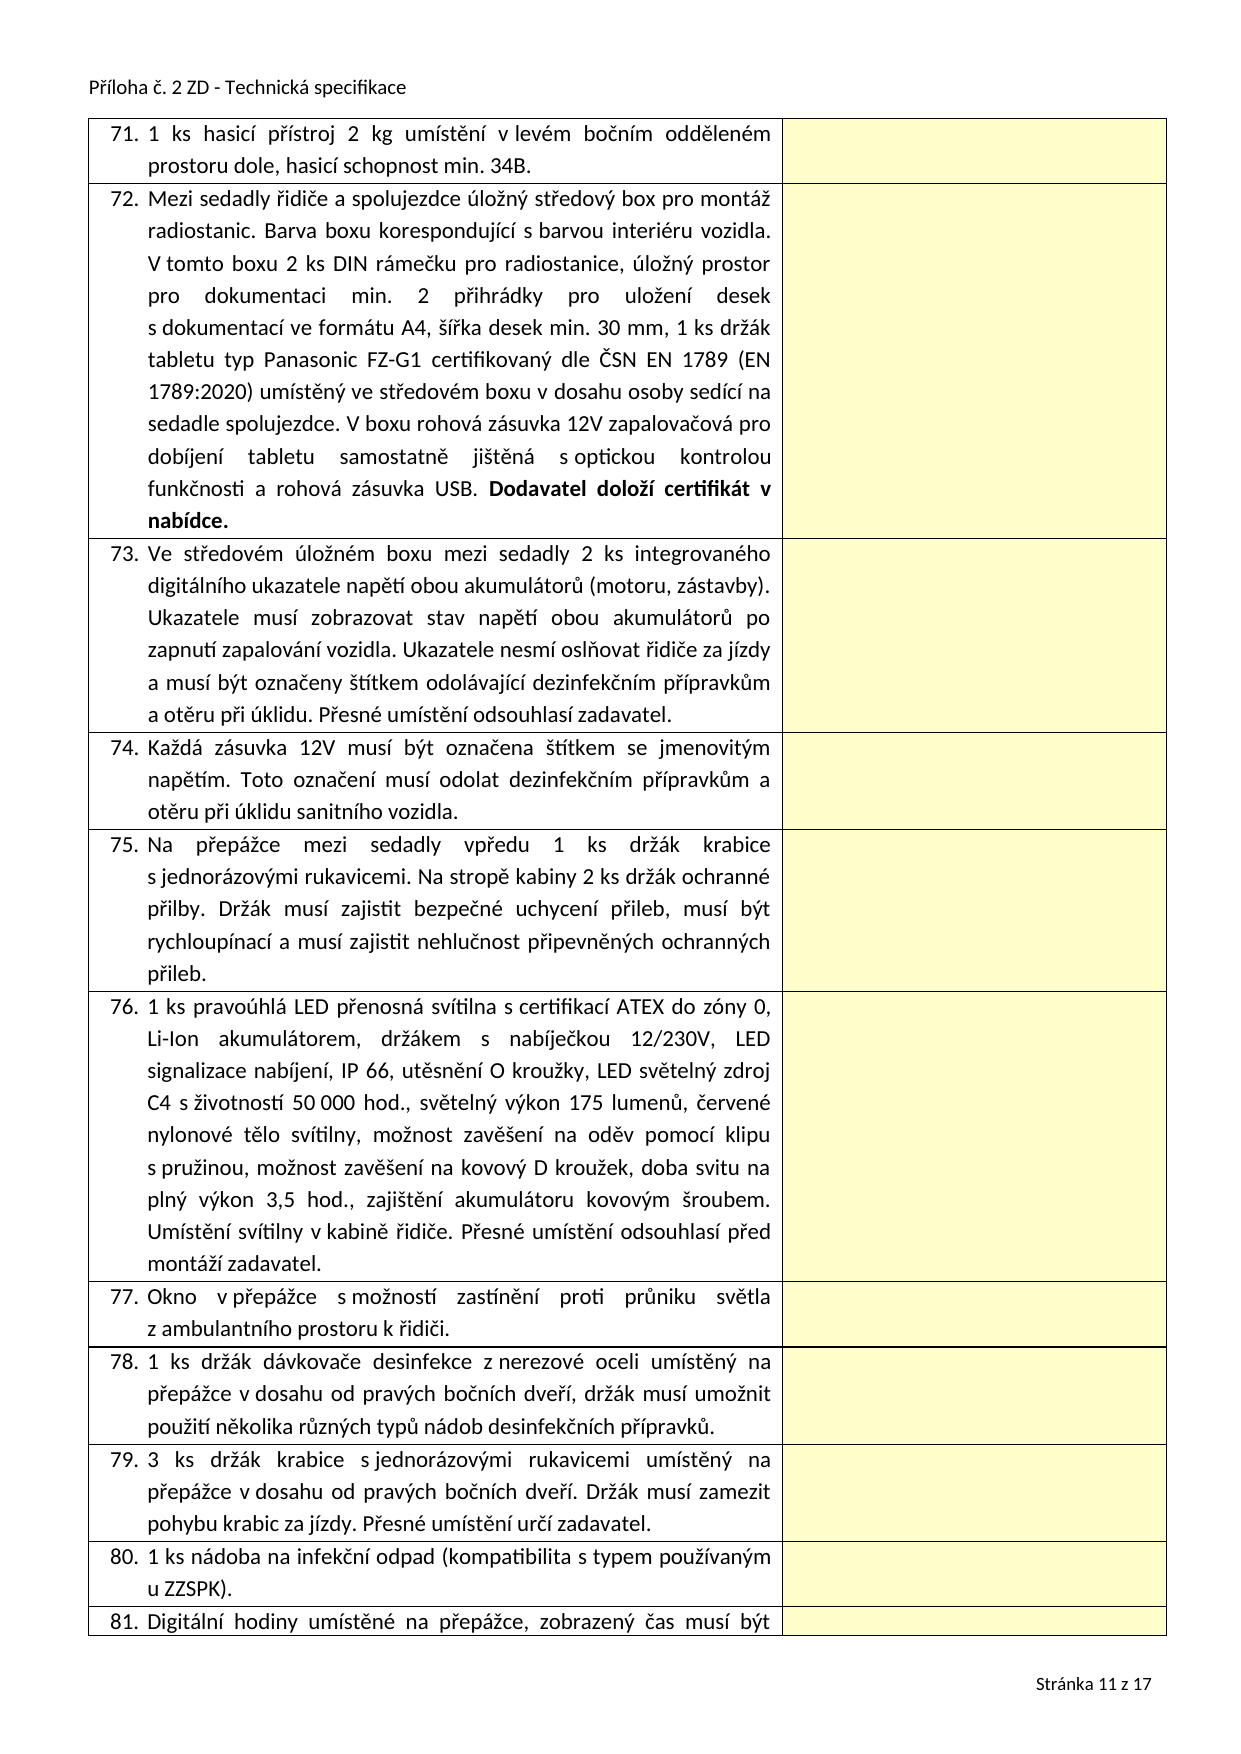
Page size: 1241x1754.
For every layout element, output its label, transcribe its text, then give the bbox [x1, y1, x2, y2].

table_cell 1 ks držák dávkovače desinfekce z nerezové oceli umístěný na přepážce v dosahu od pravých bočních dveří, držák musí umožnit použití několika různých typů nádob desinfekčních přípravků. [89, 1348, 782, 1444]
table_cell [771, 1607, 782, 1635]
table_cell Na přepážce mezi sedadly vpředu 1 ks držák krabice s jednorázovými rukavicemi. Na stropě kabiny 2 ks držák ochranné přilby. Držák musí zajistit bezpečné uchycení přileb, musí být rychloupínací a musí zajistit nehlučnost připevněných ochranných přileb. [89, 830, 782, 991]
table_cell Okno v přepážce s možností zastínění proti průniku světla z ambulantního prostoru k řidiči. [89, 1282, 782, 1346]
table_cell [783, 119, 1166, 183]
table_cell 3 ks držák krabice s jednorázovými rukavicemi umístěný na přepážce v dosahu od pravých bočních dveří. Držák musí zamezit pohybu krabic za jízdy. Přesné umístění určí zadavatel. [89, 1445, 782, 1541]
table_cell 1 ks pravoúhlá LED přenosná svítilna s certifikací ATEX do zóny 0, Li-Ion akumulátorem, držákem s nabíječkou 12/230V, LED signalizace nabíjení, IP 66, utěsnění O kroužky, LED světelný zdroj C4 s životností 50 000 hod., světelný výkon 175 lumenů, červené nylonové tělo svítilny, možnost zavěšení na oděv pomocí klipu s pružinou, možnost zavěšení na kovový D kroužek, doba svitu na plný výkon 3,5 hod., zajištění akumulátoru kovovým šroubem. Umístění svítilny v kabině řidiče. Přesné umístění odsouhlasí před montáží zadavatel. [89, 992, 782, 1281]
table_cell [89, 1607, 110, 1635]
table_cell [783, 1445, 1166, 1541]
table_cell [783, 539, 1166, 732]
table_cell Ve středovém úložném boxu mezi sedadly 2 ks integrovaného digitálního ukazatele napětí obou akumulátorů (motoru, zástavby). Ukazatele musí zobrazovat stav napětí obou akumulátorů po zapnutí zapalování vozidla. Ukazatele nesmí oslňovat řidiče za jízdy a musí být označeny štítkem odolávající dezinfekčním přípravkům a otěru při úklidu. Přesné umístění odsouhlasí zadavatel. [89, 539, 782, 732]
table_cell [783, 184, 1166, 538]
table_cell 1 ks nádoba na infekční odpad (kompatibilita s typem používaným u ZZSPK). [89, 1542, 782, 1606]
table_cell Každá zásuvka 12V musí být označena štítkem se jmenovitým napětím. Toto označení musí odolat dezinfekčním přípravkům a otěru při úklidu sanitního vozidla. [89, 733, 782, 829]
table_cell [783, 830, 1166, 991]
table_cell [783, 1607, 1166, 1635]
table_cell [783, 733, 1166, 829]
table_cell 1 ks hasicí přístroj 2 kg umístění v levém bočním odděleném prostoru dole, hasicí schopnost min. 34B. [89, 119, 782, 183]
table_cell [783, 992, 1166, 1281]
table_cell [783, 1282, 1166, 1346]
table_cell Mezi sedadly řidiče a spolujezdce úložný středový box pro montáž radiostanic. Barva boxu korespondující s barvou interiéru vozidla. V tomto boxu 2 ks DIN rámečku pro radiostanice, úložný prostor pro dokumentaci min. 2 přihrádky pro uložení desek s dokumentací ve formátu A4, šířka desek min. 30 mm, 1 ks držák tabletu typ Panasonic FZ-G1 certifikovaný dle ČSN EN 1789 (EN 1789:2020) umístěný ve středovém boxu v dosahu osoby sedící na sedadle spolujezdce. V boxu rohová zásuvka 12V zapalovačová pro dobíjení tabletu samostatně jištěná s optickou kontrolou funkčnosti a rohová zásuvka USB. Dodavatel doloží certifikát v nabídce. [89, 184, 782, 538]
table_cell [783, 1542, 1166, 1606]
table_cell [783, 1348, 1166, 1444]
